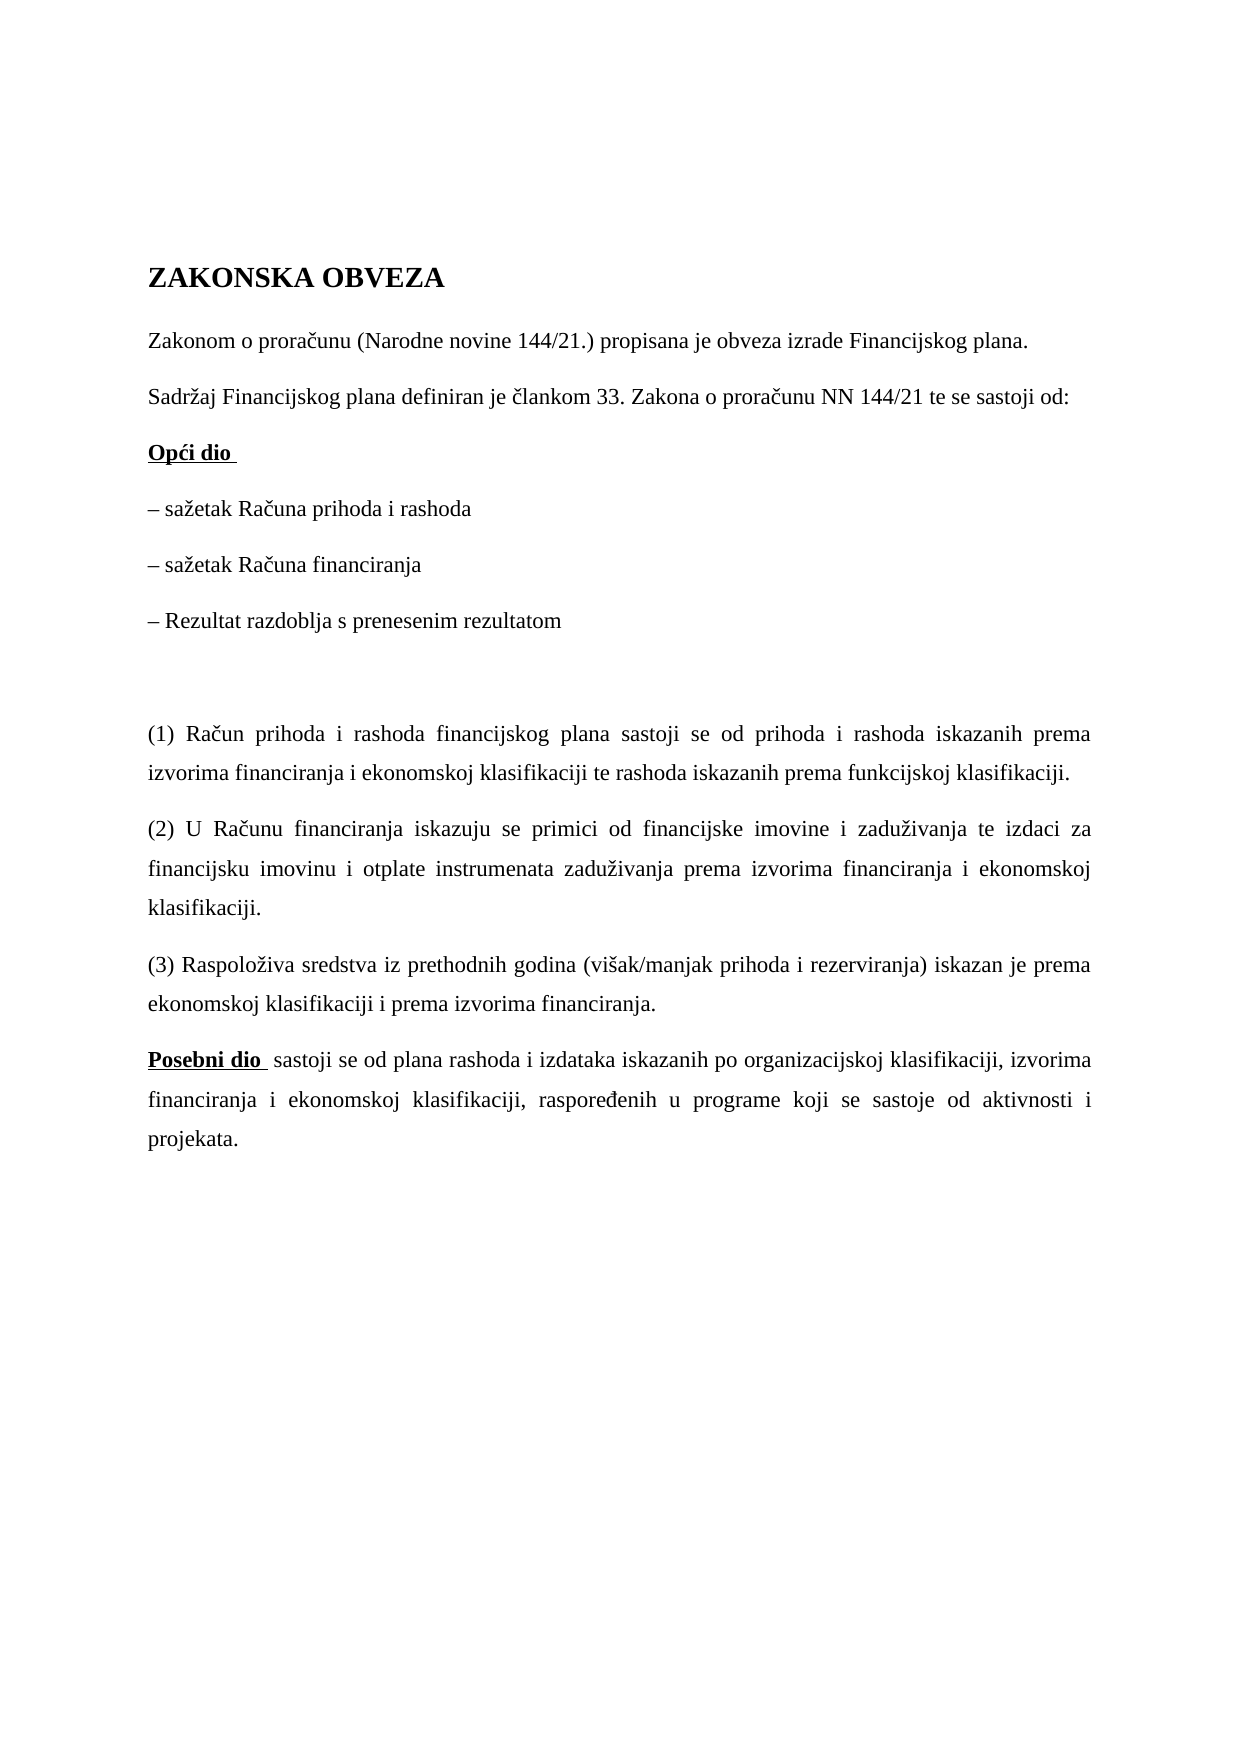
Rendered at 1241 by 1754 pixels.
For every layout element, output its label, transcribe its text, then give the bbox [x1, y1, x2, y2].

text (1) Račun prihoda i rashoda financijskog plana sastoji se od prihoda i rashoda iskazanih prema izvorima financiranja i ekonomskoj klasifikaciji te rashoda iskazanih prema funkcijskoj klasifikaciji. [148, 720, 1093, 786]
text – Rezultat razdoblja s prenesenim rezultatom [148, 608, 1093, 634]
text – sažetak Računa prihoda i rashoda [148, 495, 1093, 522]
text Opći dio [148, 439, 1093, 466]
text Posebni dio sastoji se od plana rashoda i izdataka iskazanih po organizacijskoj klasifikaciji, izvorima financiranja i ekonomskoj klasifikaciji, raspoređenih u programe koji se sastoje od aktivnosti i projekata. [148, 1046, 1093, 1152]
text Zakonom o proračunu (Narodne novine 144/21.) propisana je obveza izrade Financijskog plana. [148, 327, 1093, 353]
text (3) Raspoloživa sredstva iz prethodnih godina (višak/manjak prihoda i rezerviranja) iskazan je prema ekonomskoj klasifikaciji i prema izvorima financiranja. [148, 951, 1093, 1016]
text Sadržaj Financijskog plana definiran je člankom 33. Zakona o proračunu NN 144/21 te se sastoji od: [148, 383, 1093, 409]
text – sažetak Računa financiranja [148, 551, 1093, 578]
text ZAKONSKA OBVEZA [148, 260, 1093, 293]
text (2) U Računu financiranja iskazuju se primici od financijske imovine i zaduživanja te izdaci za financijsku imovinu i otplate instrumenata zaduživanja prema izvorima financiranja i ekonomskoj klasifikaciji. [148, 816, 1093, 921]
